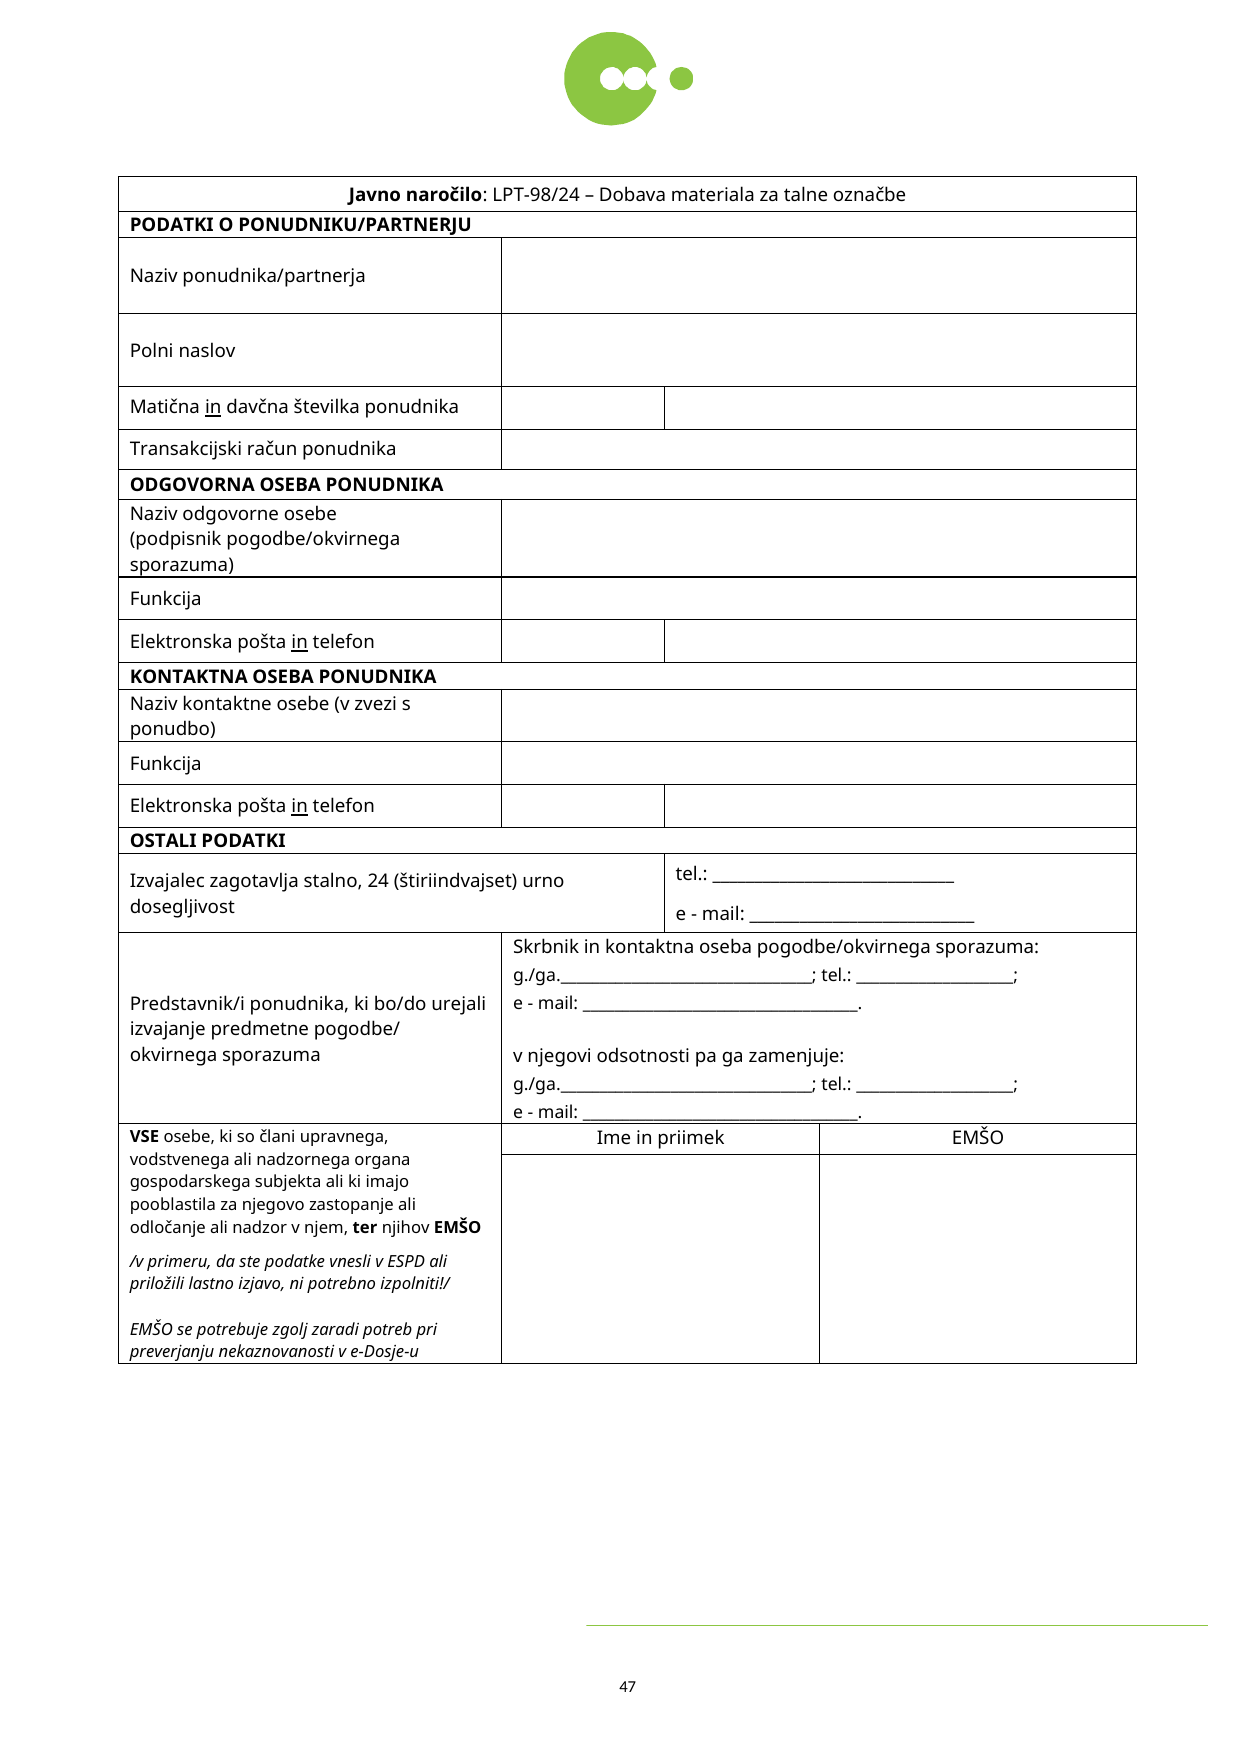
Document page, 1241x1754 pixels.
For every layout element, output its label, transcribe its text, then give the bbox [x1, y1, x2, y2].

table_cell [502, 500, 1136, 576]
table_cell Ime in priimek [502, 1124, 819, 1153]
table_cell [502, 785, 664, 827]
table_cell [502, 387, 664, 429]
table_cell Naziv kontaktne osebe (v zvezi s ponudbo) [119, 690, 501, 741]
table_cell [502, 578, 1136, 619]
table_cell KONTAKTNA OSEBA PONUDNIKA [119, 663, 1136, 689]
table_cell VSE osebe, ki so člani upravnega, vodstvenega ali nadzornega organa gospodarskega subjekta ali ki imajo pooblastila za njegovo zastopanje ali odločanje ali nadzor v njem, ter njihov EMŠO /v primeru, da ste podatke vnesli v ESPD ali priložili lastno izjavo, ni potrebno izpolniti!/ EMŠO se potrebuje zgolj zaradi potreb pri preverjanju nekaznovanosti v e-Dosje-u [119, 1124, 501, 1363]
table_cell PODATKI O PONUDNIKU/PARTNERJU [119, 212, 1136, 237]
table_cell Naziv odgovorne osebe (podpisnik pogodbe/okvirnega sporazuma) [119, 500, 501, 576]
table_cell [502, 430, 1136, 468]
table_cell Polni naslov [119, 314, 501, 386]
table_cell EMŠO [820, 1124, 1136, 1153]
table_cell Elektronska pošta in telefon [119, 785, 501, 827]
table_cell [665, 785, 1136, 827]
table_cell Funkcija [119, 578, 501, 619]
table_cell [502, 620, 664, 662]
table_cell Skrbnik in kontaktna oseba pogodbe/okvirnega sporazuma: g./ga.________________________________; tel.: ____________________; e - mail: ___________________________________. v njegovi odsotnosti pa ga zamenjuje: g./ga.________________________________; tel.: ____________________; e - mail: ___________________________________. [502, 933, 1136, 1123]
table_cell [502, 690, 1136, 741]
table_cell Matična in davčna številka ponudnika [119, 387, 501, 429]
table_cell [502, 238, 1136, 313]
table_cell [665, 620, 1136, 662]
table_cell [502, 1155, 819, 1363]
table_cell Predstavnik/i ponudnika, ki bo/do urejali izvajanje predmetne pogodbe/ okvirnega sporazuma [119, 933, 501, 1123]
table_cell Naziv ponudnika/partnerja [119, 238, 501, 313]
table_cell [665, 387, 1136, 429]
table_cell ODGOVORNA OSEBA PONUDNIKA [119, 470, 1136, 499]
table_header Javno naročilo: LPT-98/24 – Dobava materiala za talne označbe [119, 177, 1136, 211]
table_cell [820, 1155, 1136, 1363]
table_cell Transakcijski račun ponudnika [119, 430, 501, 468]
table_cell OSTALI PODATKI [119, 828, 1136, 853]
table_cell Funkcija [119, 742, 501, 783]
table_cell [502, 314, 1136, 386]
table_cell tel.: _____________________________ e - mail: ___________________________ [665, 854, 1136, 932]
table_cell [502, 742, 1136, 783]
table_cell Elektronska pošta in telefon [119, 620, 501, 662]
table_cell Izvajalec zagotavlja stalno, 24 (štiriindvajset) urno dosegljivost [119, 854, 664, 932]
